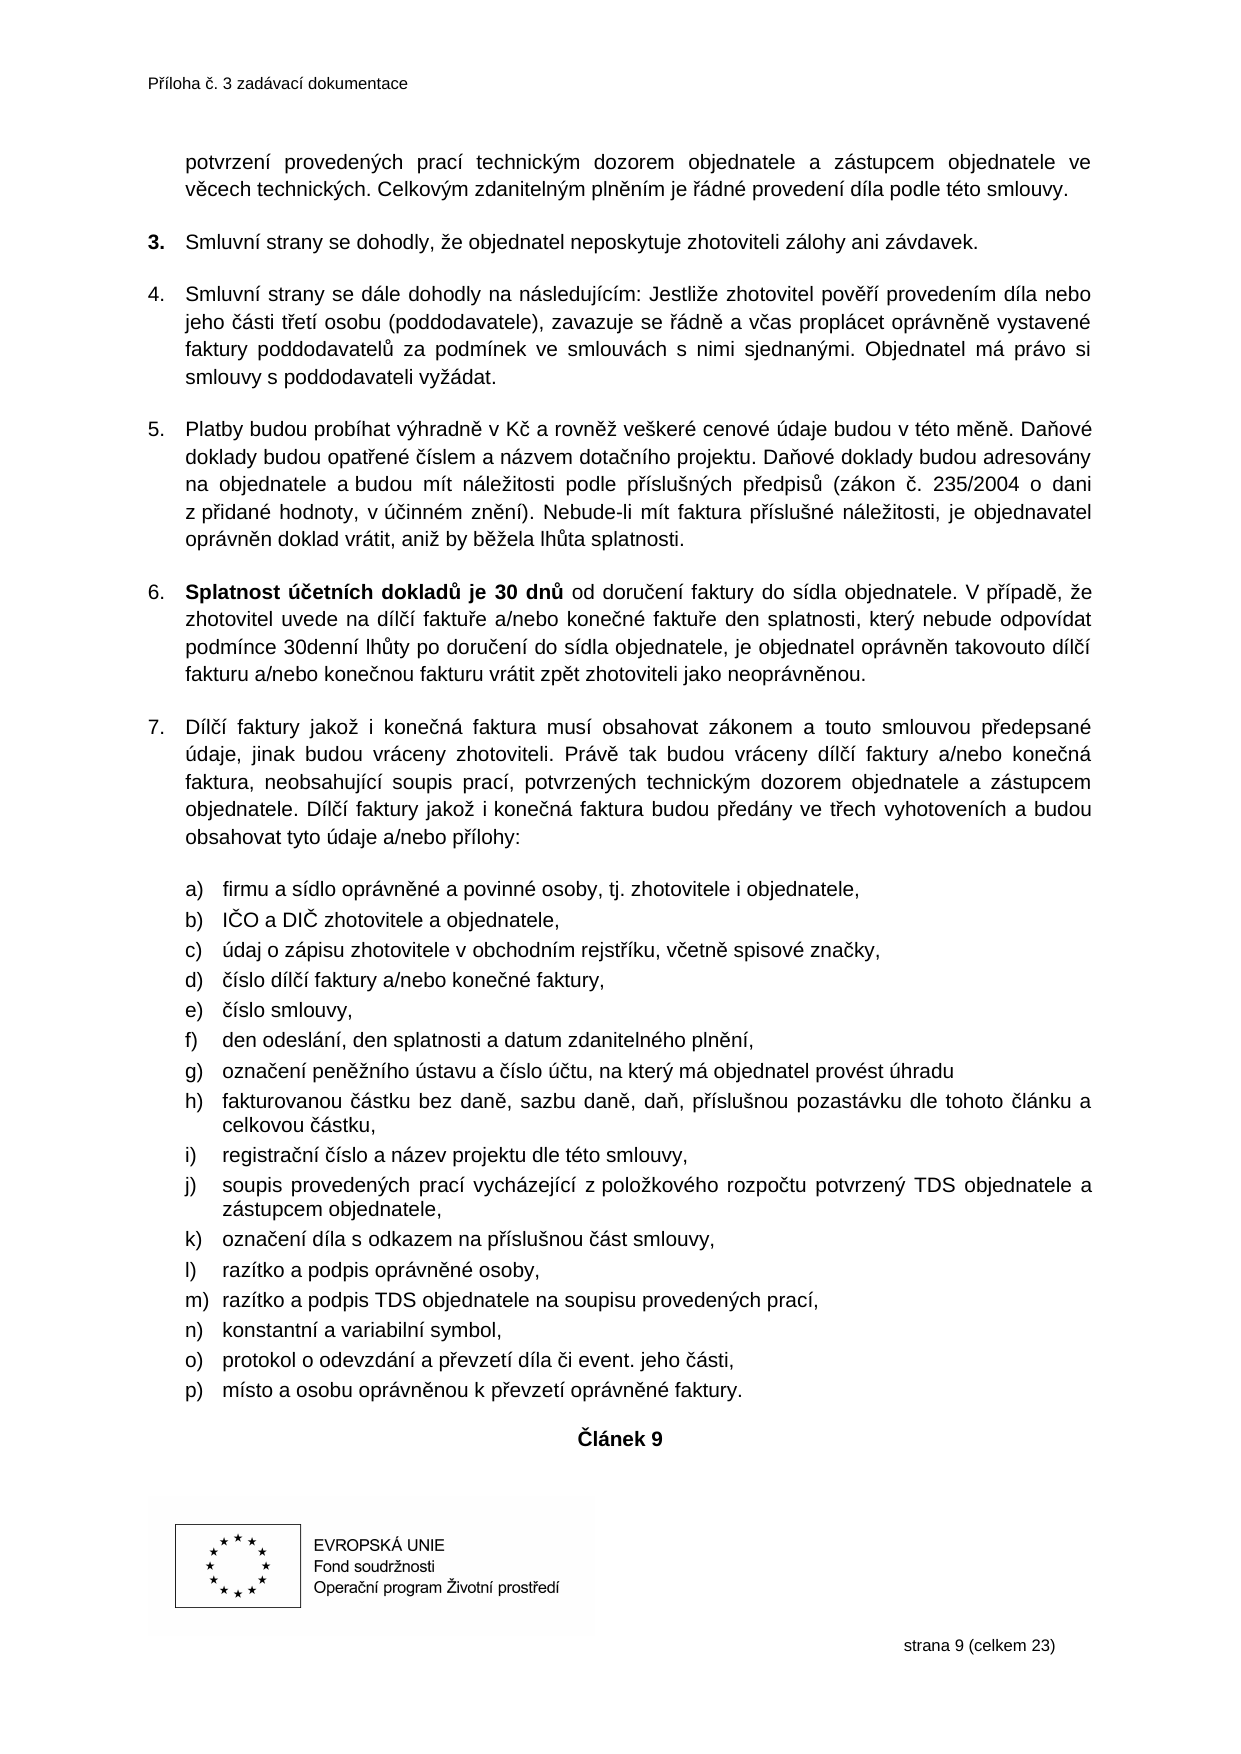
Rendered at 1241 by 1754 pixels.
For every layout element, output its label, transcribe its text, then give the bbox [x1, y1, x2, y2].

list Splatnost účetních dokladů je 30 dnů od doručení faktury do sídla objednatele. V případě, že zhotovitel uvede na dílčí faktuře a/nebo konečné faktuře den splatnosti, který nebude odpovídat podmínce 30denní lhůty po doručení do sídla objednatele, je objednatel oprávněn takovouto dílčí fakturu a/nebo konečnou fakturu vrátit zpět zhotoviteli jako neoprávněnou. [148, 580, 1092, 686]
list Dílčí faktury jakož i konečná faktura musí obsahovat zákonem a touto smlouvou předepsané údaje, jinak budou vráceny zhotoviteli. Právě tak budou vráceny dílčí faktury a/nebo konečná faktura, neobsahující soupis prací, potvrzených technickým dozorem objednatele a zástupcem objednatele. Dílčí faktury jakož i konečná faktura budou předány ve třech vyhotoveních a budou obsahovat tyto údaje a/nebo přílohy: [148, 715, 1092, 849]
picture [147, 1496, 595, 1636]
list protokol o odevzdání a převzetí díla či event. jeho části, [185, 1348, 1092, 1372]
list firmu a sídlo oprávněné a povinné osoby, tj. zhotovitele i objednatele, [185, 877, 1092, 901]
list den odeslání, den splatnosti a datum zdanitelného plnění, [185, 1028, 1092, 1052]
list údaj o zápisu zhotovitele v obchodním rejstříku, včetně spisové značky, [185, 938, 1092, 962]
list IČO a DIČ zhotovitele a objednatele, [185, 907, 1092, 931]
list místo a osobu oprávněnou k převzetí oprávněné faktury. [185, 1378, 1092, 1402]
list fakturovanou částku bez daně, sazbu daně, daň, příslušnou pozastávku dle tohoto článku a celkovou částku, [185, 1089, 1092, 1137]
list konstantní a variabilní symbol, [185, 1318, 1092, 1342]
list označení díla s odkazem na příslušnou část smlouvy, [185, 1227, 1092, 1251]
list Platby budou probíhat výhradně v Kč a rovněž veškeré cenové údaje budou v této měně. Daňové doklady budou opatřené číslem a názvem dotačního projektu. Daňové doklady budou adresovány na objednatele a budou mít náležitosti podle příslušných předpisů (zákon č. 235/2004 o dani z přidané hodnoty, v účinném znění). Nebude-li mít faktura příslušné náležitosti, je objednavatel oprávněn doklad vrátit, aniž by běžela lhůta splatnosti. [148, 417, 1092, 551]
list razítko a podpis oprávněné osoby, [185, 1257, 1092, 1281]
list označení peněžního ústavu a číslo účtu, na který má objednatel provést úhradu [185, 1058, 1092, 1082]
list číslo dílčí faktury a/nebo konečné faktury, [185, 968, 1092, 992]
text Článek 9 [148, 1427, 1092, 1451]
list razítko a podpis TDS objednatele na soupisu provedených prací, [185, 1288, 1092, 1312]
list soupis provedených prací vycházející z položkového rozpočtu potvrzený TDS objednatele a zástupcem objednatele, [185, 1173, 1092, 1221]
list Smluvní strany se dále dohodly na následujícím: Jestliže zhotovitel pověří provedením díla nebo jeho části třetí osobu (poddodavatele), zavazuje se řádně a včas proplácet oprávněně vystavené faktury poddodavatelů za podmínek ve smlouvách s nimi sjednanými. Objednatel má právo si smlouvy s poddodavateli vyžádat. [148, 282, 1092, 389]
list číslo smlouvy, [185, 998, 1092, 1022]
list Smluvní strany se dohodly, že objednatel neposkytuje zhotoviteli zálohy ani závdavek. [148, 230, 1092, 254]
list registrační číslo a název projektu dle této smlouvy, [185, 1143, 1092, 1167]
